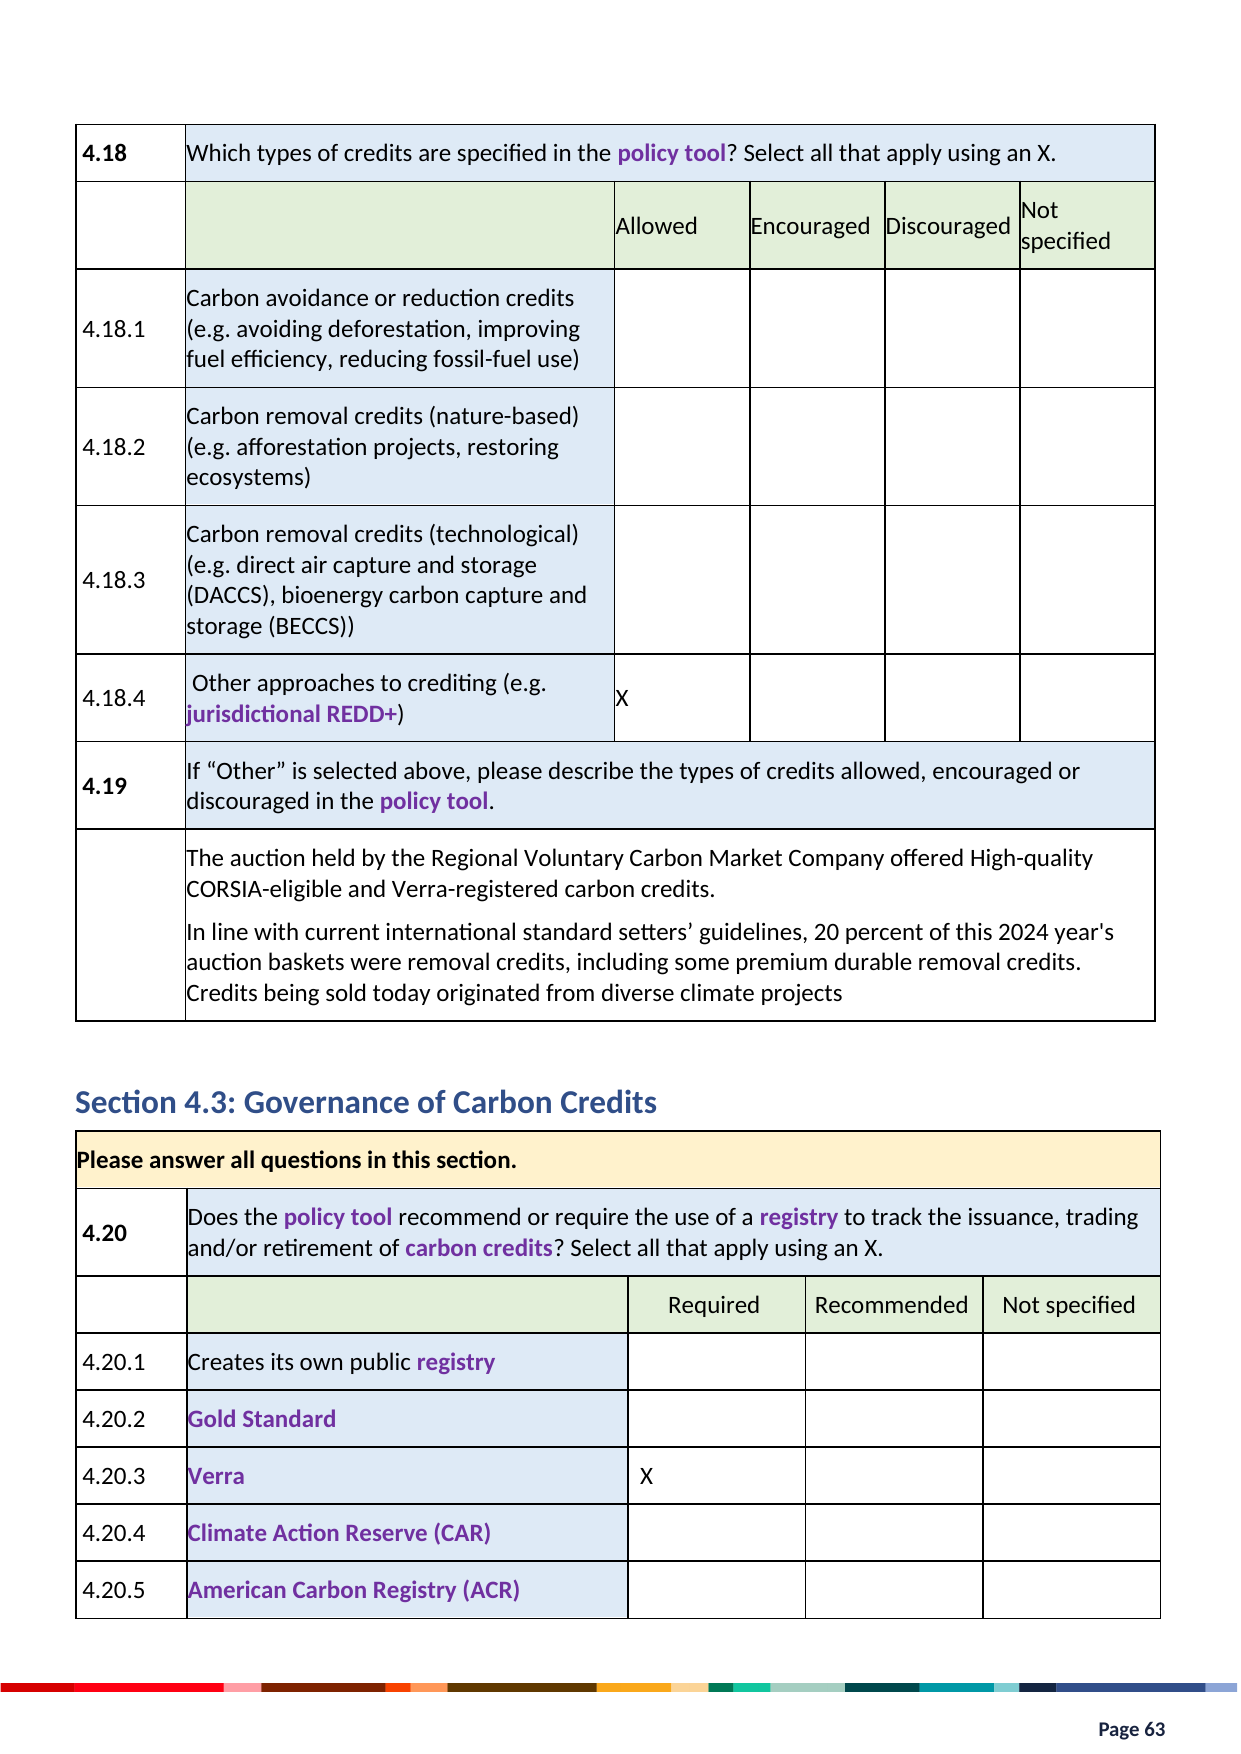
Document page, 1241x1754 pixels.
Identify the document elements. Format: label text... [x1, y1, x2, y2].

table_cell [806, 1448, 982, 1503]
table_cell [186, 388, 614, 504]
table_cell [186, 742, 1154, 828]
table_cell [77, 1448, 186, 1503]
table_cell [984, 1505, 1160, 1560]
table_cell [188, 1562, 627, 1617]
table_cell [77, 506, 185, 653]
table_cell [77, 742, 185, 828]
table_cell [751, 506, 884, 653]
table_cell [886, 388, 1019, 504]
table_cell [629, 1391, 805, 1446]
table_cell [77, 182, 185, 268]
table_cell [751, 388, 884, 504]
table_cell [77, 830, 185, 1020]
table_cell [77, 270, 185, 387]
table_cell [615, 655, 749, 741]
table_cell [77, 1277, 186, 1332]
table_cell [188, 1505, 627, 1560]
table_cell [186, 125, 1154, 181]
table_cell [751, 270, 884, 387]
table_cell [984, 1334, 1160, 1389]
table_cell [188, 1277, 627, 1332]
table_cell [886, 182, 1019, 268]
picture [0, 1683, 1236, 1692]
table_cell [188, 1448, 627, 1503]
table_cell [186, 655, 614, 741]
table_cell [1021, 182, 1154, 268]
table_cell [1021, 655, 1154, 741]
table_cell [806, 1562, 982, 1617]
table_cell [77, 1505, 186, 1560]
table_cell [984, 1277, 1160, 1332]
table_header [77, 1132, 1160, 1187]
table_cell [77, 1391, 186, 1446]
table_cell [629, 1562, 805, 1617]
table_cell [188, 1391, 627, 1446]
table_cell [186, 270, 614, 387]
subtitle Section 4.3: Governance of Carbon Credits [75, 1081, 1165, 1122]
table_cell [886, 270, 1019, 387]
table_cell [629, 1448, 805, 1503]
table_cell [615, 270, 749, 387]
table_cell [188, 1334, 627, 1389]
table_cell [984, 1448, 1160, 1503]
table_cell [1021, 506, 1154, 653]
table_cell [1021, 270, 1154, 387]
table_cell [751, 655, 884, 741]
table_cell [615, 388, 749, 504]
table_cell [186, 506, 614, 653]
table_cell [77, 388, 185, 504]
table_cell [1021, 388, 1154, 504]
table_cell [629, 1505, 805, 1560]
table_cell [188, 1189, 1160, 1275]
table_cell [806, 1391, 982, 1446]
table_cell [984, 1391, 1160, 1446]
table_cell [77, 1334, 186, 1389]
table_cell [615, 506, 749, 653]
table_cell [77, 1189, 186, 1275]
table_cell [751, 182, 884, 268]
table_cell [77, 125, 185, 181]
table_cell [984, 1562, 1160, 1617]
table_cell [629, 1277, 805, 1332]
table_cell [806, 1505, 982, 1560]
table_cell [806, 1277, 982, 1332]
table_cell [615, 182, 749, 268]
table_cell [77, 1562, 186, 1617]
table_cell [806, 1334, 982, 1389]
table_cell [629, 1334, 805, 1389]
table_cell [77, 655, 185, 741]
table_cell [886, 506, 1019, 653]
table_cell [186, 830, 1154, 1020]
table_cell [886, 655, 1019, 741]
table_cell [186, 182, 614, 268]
